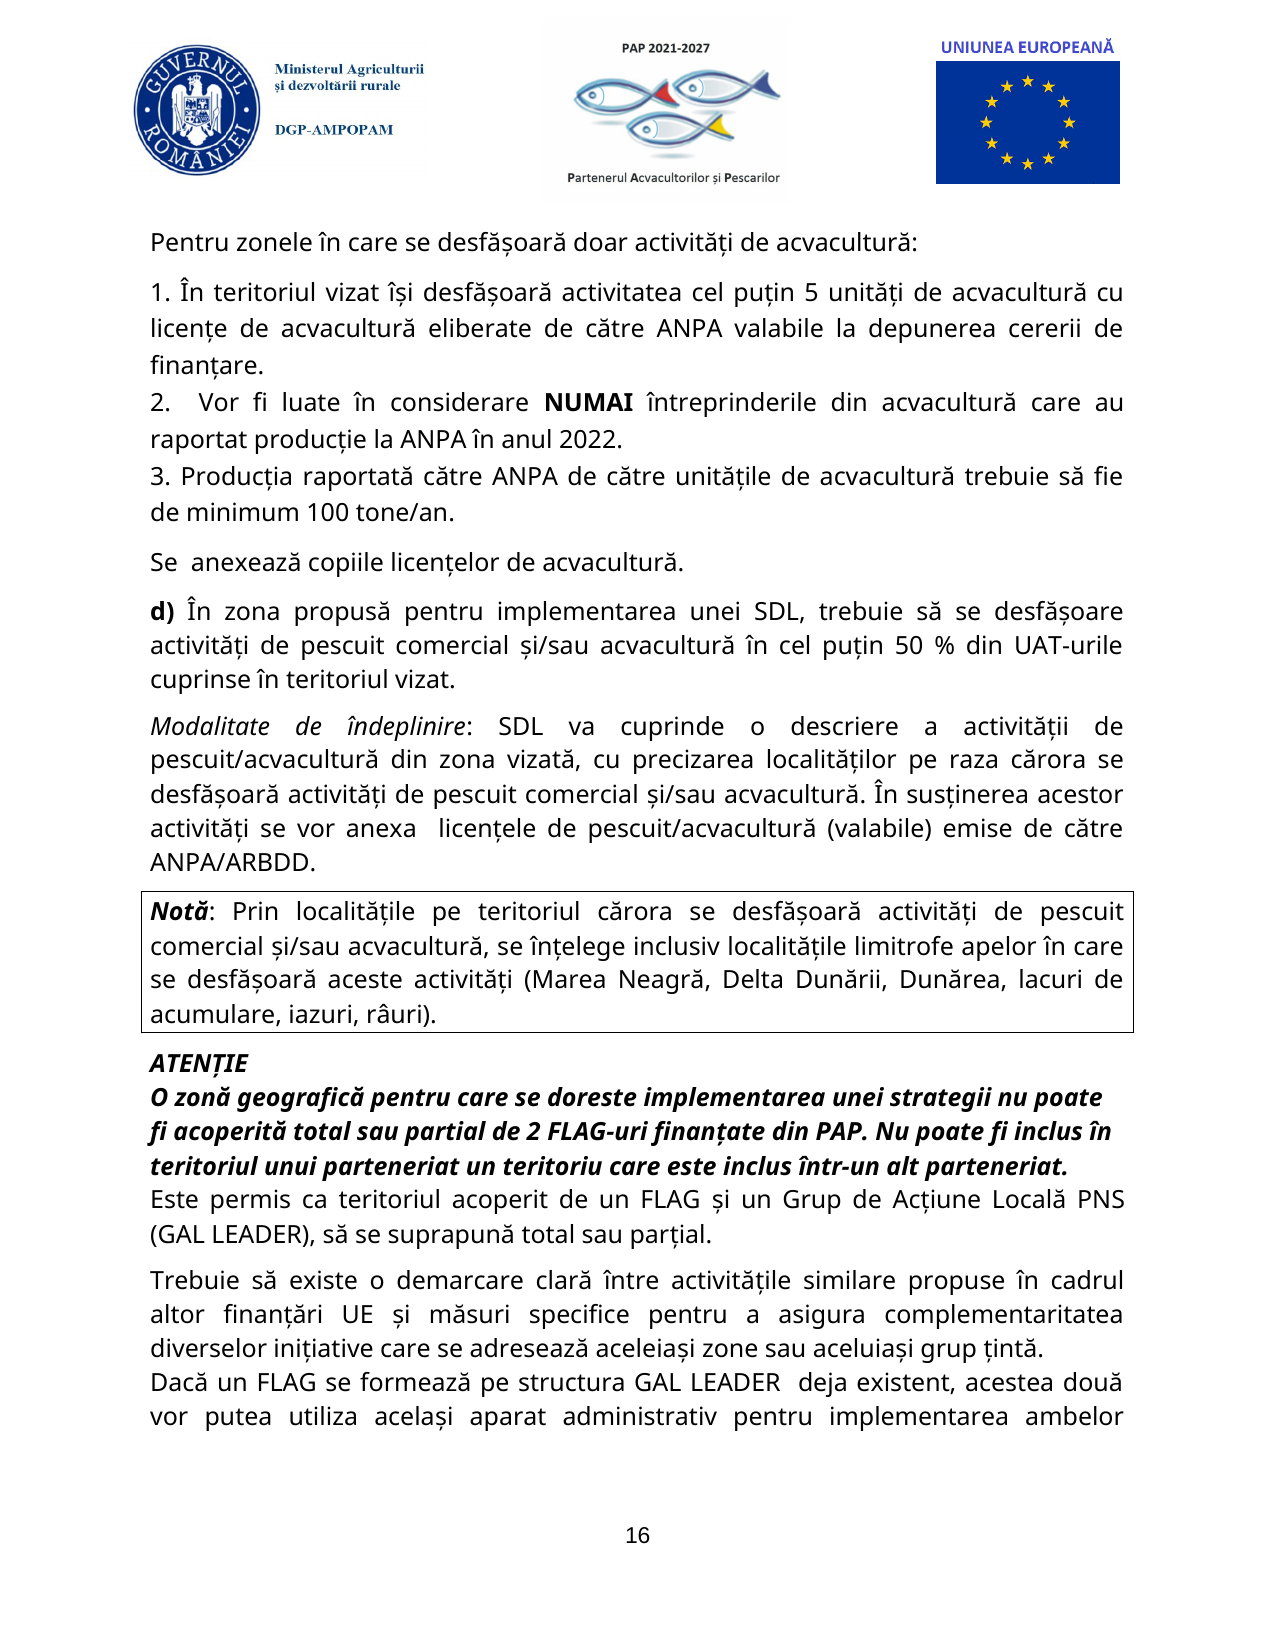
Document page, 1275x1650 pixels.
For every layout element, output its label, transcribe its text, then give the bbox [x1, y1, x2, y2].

text 1. În teritoriul vizat își desfășoară activitatea cel puțin 5 unități de acvacultură cu licențe de acvacultură eliberate de către ANPA valabile la depunerea cererii de finanțare. [150, 274, 1125, 382]
text Se anexează copiile licențelor de acvacultură. [150, 544, 1125, 578]
text 2. Vor fi luate în considerare NUMAI întreprinderile din acvacultură care au raportat producție la ANPA în anul 2022. [150, 384, 1125, 455]
text d) În zona propusă pentru implementarea unei SDL, trebuie să se desfășoare activități de pescuit comercial și/sau acvacultură în cel puțin 50 % din UAT-urile cuprinse în teritoriul vizat. [150, 593, 1125, 696]
picture [936, 29, 1121, 186]
text Este permis ca teritoriul acoperit de un FLAG şi un Grup de Acţiune Locală PNS (GAL LEADER), să se suprapună total sau parţial. [150, 1182, 1125, 1250]
text O zonă geografică pentru care se doreste implementarea unei strategii nu poate fi acoperită total sau partial de 2 FLAG-uri finanţate din PAP. Nu poate fi inclus în teritoriul unui parteneriat un teritoriu care este inclus într-un alt parteneriat. [150, 1080, 1125, 1182]
text Notă: Prin localitățile pe teritoriul cărora se desfășoară activități de pescuit comercial și/sau acvacultură, se înțelege inclusiv localitățile limitrofe apelor în care se desfășoară aceste activități (Marea Neagră, Delta Dunării, Dunărea, lacuri de acumulare, iazuri, râuri). [142, 892, 1133, 1032]
text Trebuie să existe o demarcare clară între activităţile similare propuse în cadrul altor finanţări UE şi măsuri specifice pentru a asigura complementaritatea diverselor iniţiative care se adresează aceleiaşi zone sau aceluiaşi grup ţintă. [150, 1263, 1125, 1365]
text Pentru zonele în care se desfășoară doar activități de acvacultură: [150, 225, 1125, 259]
text Modalitate de îndeplinire: SDL va cuprinde o descriere a activității de pescuit/acvacultură din zona vizată, cu precizarea localităților pe raza cărora se desfășoară activități de pescuit comercial și/sau acvacultură. În susținerea acestor activități se vor anexa licențele de pescuit/acvacultură (valabile) emise de către ANPA/ARBDD. [150, 708, 1125, 878]
picture [127, 38, 426, 180]
text ATENȚIE [150, 1046, 1125, 1080]
text 3. Producția raportată către ANPA de către unitățile de acvacultură trebuie să fie de minimum 100 tone/an. [150, 458, 1125, 529]
picture [543, 17, 791, 206]
